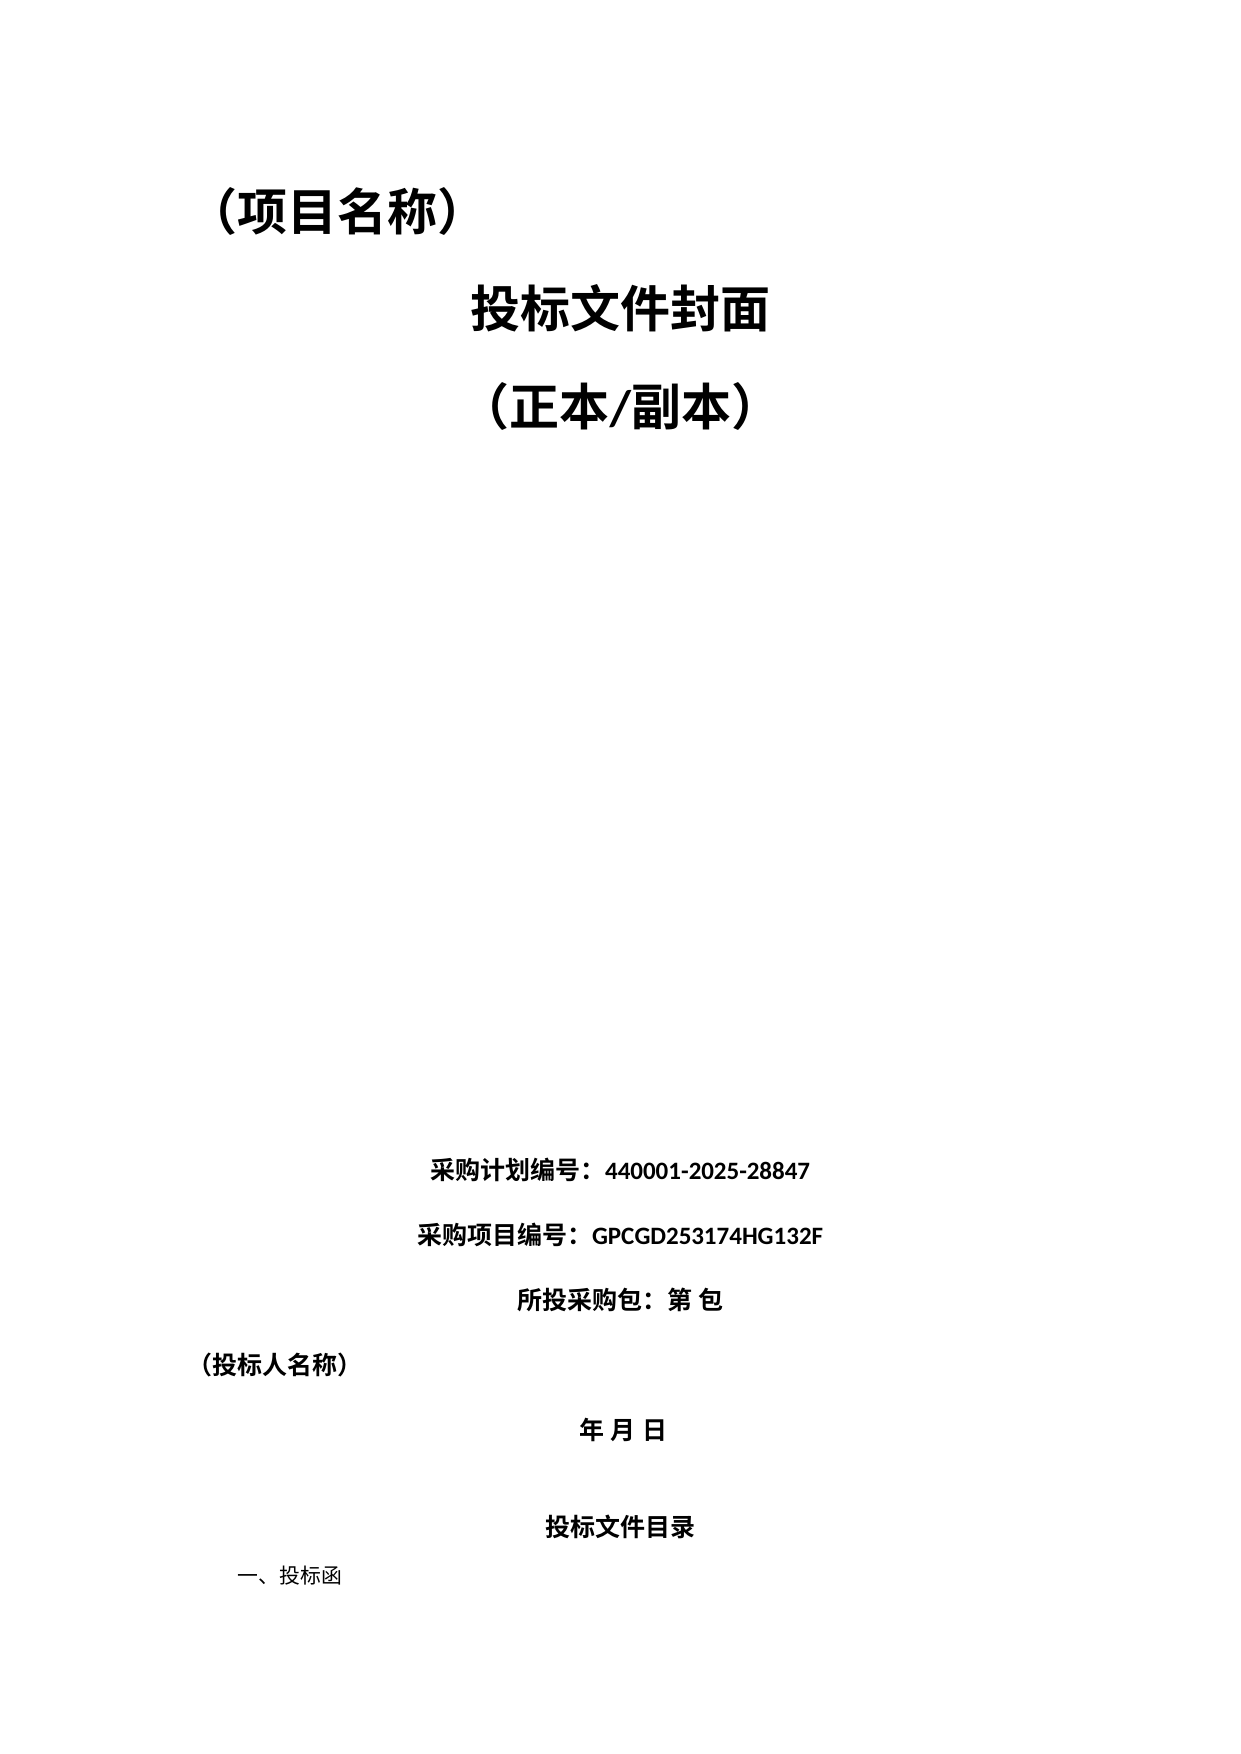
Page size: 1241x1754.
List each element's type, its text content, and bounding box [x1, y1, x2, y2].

text （投标人名称） [187, 1332, 1053, 1397]
text 采购计划编号：440001-2025-28847 [187, 1137, 1053, 1202]
text 一、投标函 [187, 1559, 1053, 1592]
text 投标文件目录 [187, 1494, 1053, 1559]
text （项目名称） [187, 162, 1053, 259]
text 年 月 日 [187, 1397, 1053, 1462]
text 所投采购包：第 包 [187, 1267, 1053, 1332]
text 采购项目编号：GPCGD253174HG132F [187, 1202, 1053, 1267]
text （正本/副本） [187, 357, 1053, 1137]
text 投标文件封面 [187, 259, 1053, 357]
